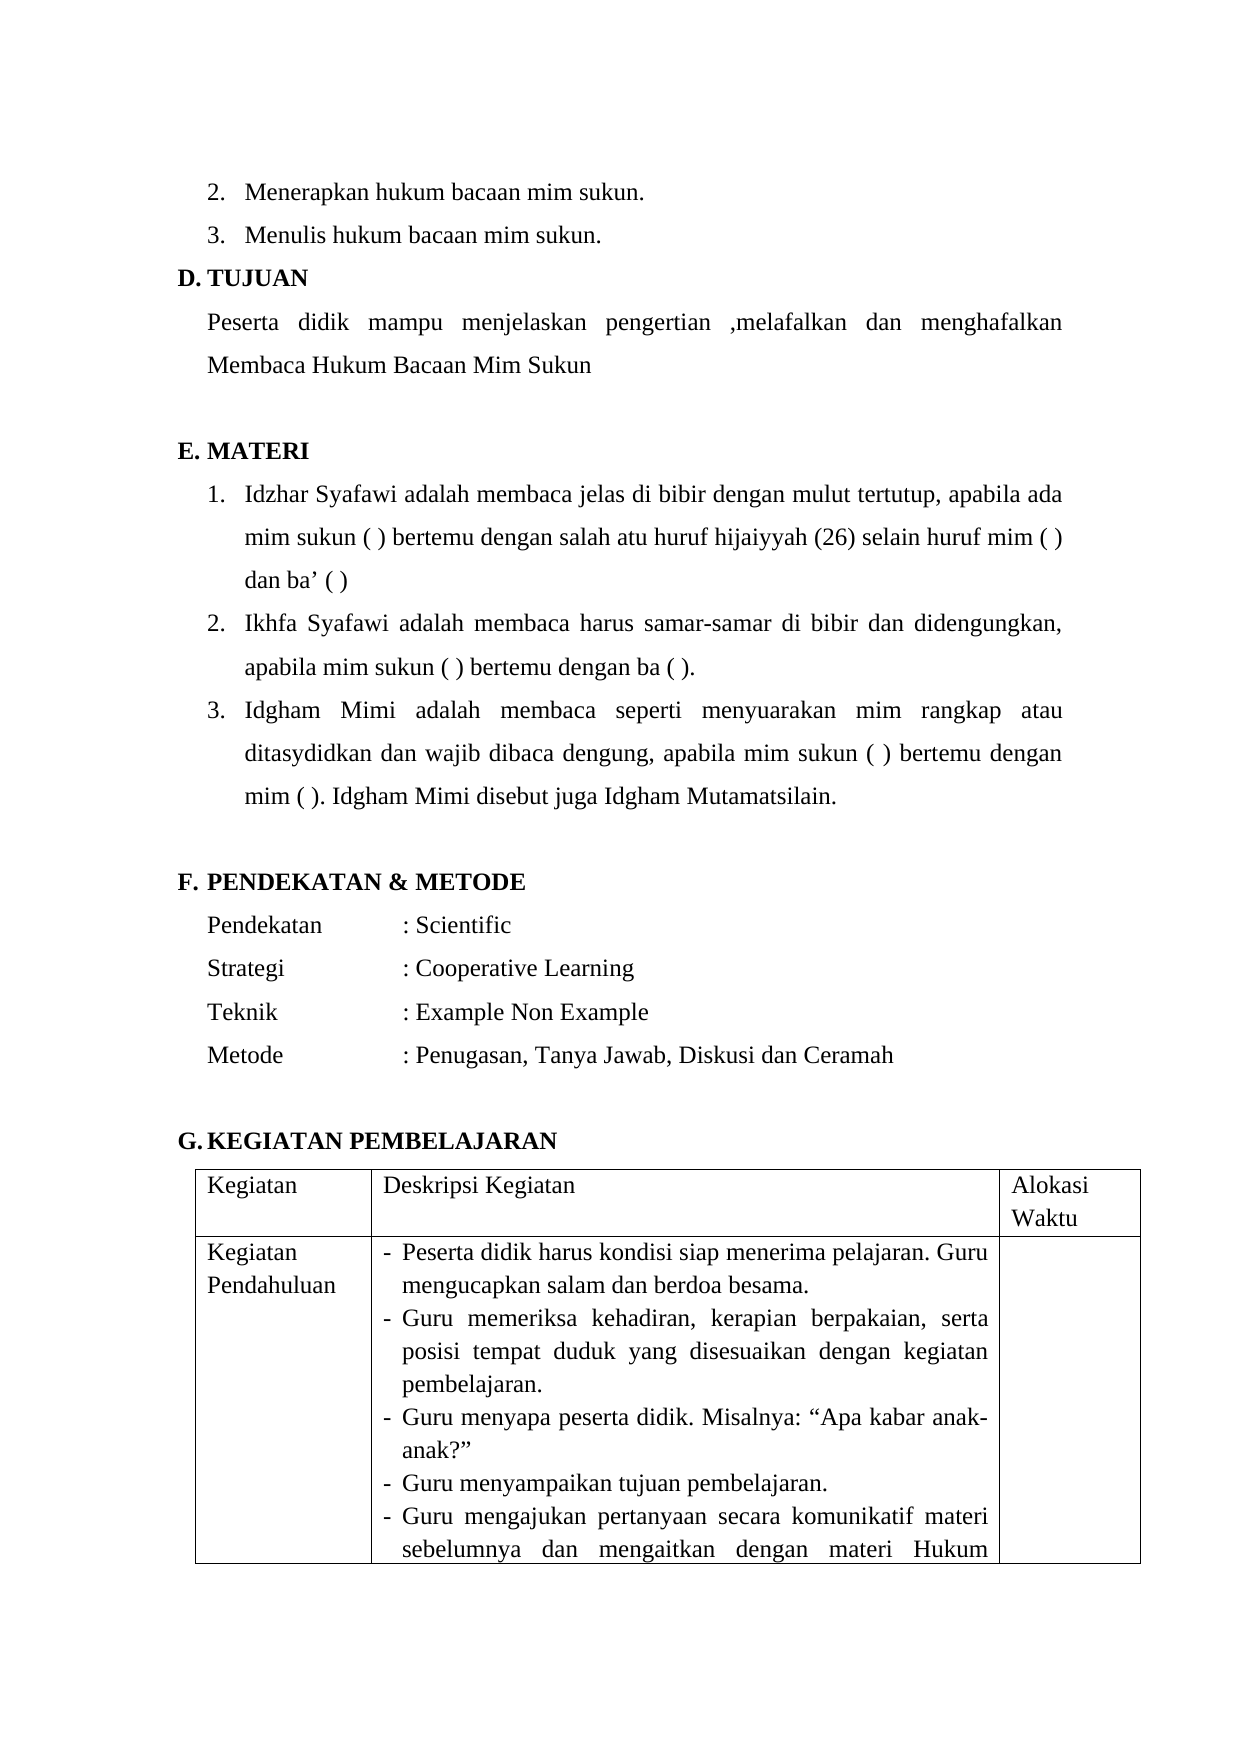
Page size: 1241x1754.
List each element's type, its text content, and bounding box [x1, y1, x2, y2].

list Metode : Penugasan, Tanya Jawab, Diskusi dan Ceramah [207, 1040, 1063, 1068]
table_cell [196, 1237, 371, 1563]
table_cell [1000, 1237, 1140, 1563]
list Menulis hukum bacaan mim sukun. [207, 220, 1063, 249]
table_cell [372, 1237, 999, 1563]
table_header Deskripsi Kegiatan [372, 1170, 999, 1236]
table_header Kegiatan [196, 1170, 371, 1236]
list TUJUAN [177, 263, 1063, 292]
list PENDEKATAN & METODE [177, 867, 1063, 896]
list Idgham Mimi adalah membaca seperti menyuarakan mim rangkap atau ditasydidkan dan wajib dibaca dengung, apabila mim sukun ( ) bertemu dengan mim ( ). Idgham Mimi disebut juga Idgham Mutamatsilain. [207, 695, 1063, 810]
table_header Alokasi Waktu [1000, 1170, 1140, 1236]
list KEGIATAN PEMBELAJARAN [177, 1126, 1063, 1155]
list Strategi : Cooperative Learning [207, 953, 1063, 982]
list Teknik : Example Non Example [207, 997, 1063, 1025]
list Idzhar Syafawi adalah membaca jelas di bibir dengan mulut tertutup, apabila ada mim sukun ( ) bertemu dengan salah atu huruf hijaiyyah (26) selain huruf mim ( ) dan ba’ ( ) [207, 479, 1063, 594]
list MATERI [177, 436, 1063, 465]
list Peserta didik mampu menjelaskan pengertian ,melafalkan dan menghafalkan Membaca Hukum Bacaan Mim Sukun [207, 307, 1063, 378]
list Ikhfa Syafawi adalah membaca harus samar-samar di bibir dan didengungkan, apabila mim sukun ( ) bertemu dengan ba ( ). [207, 608, 1063, 680]
list Pendekatan : Scientific [207, 910, 1063, 939]
list Menerapkan hukum bacaan mim sukun. [207, 177, 1063, 206]
